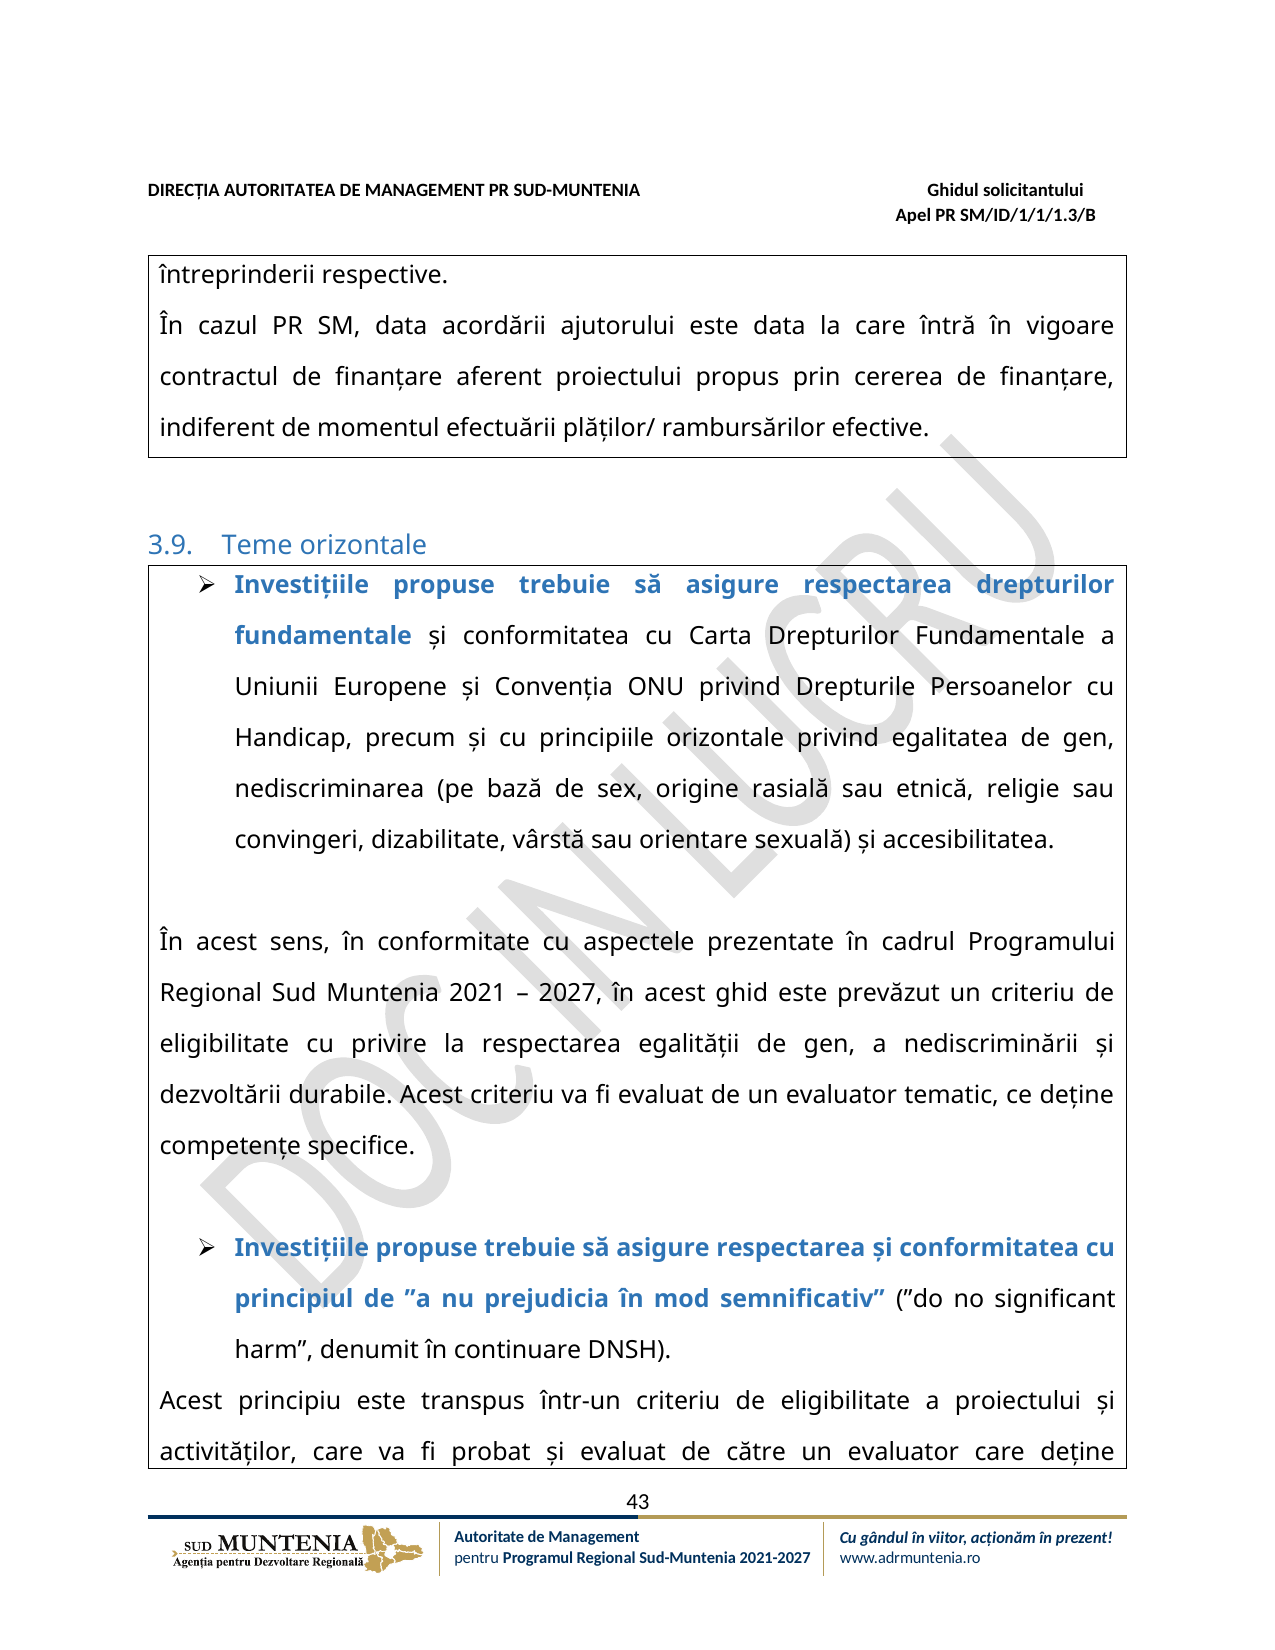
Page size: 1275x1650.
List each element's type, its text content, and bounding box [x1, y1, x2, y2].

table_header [149, 566, 1126, 1468]
subtitle 3.9. Teme orizontale [148, 526, 1127, 562]
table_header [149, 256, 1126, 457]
